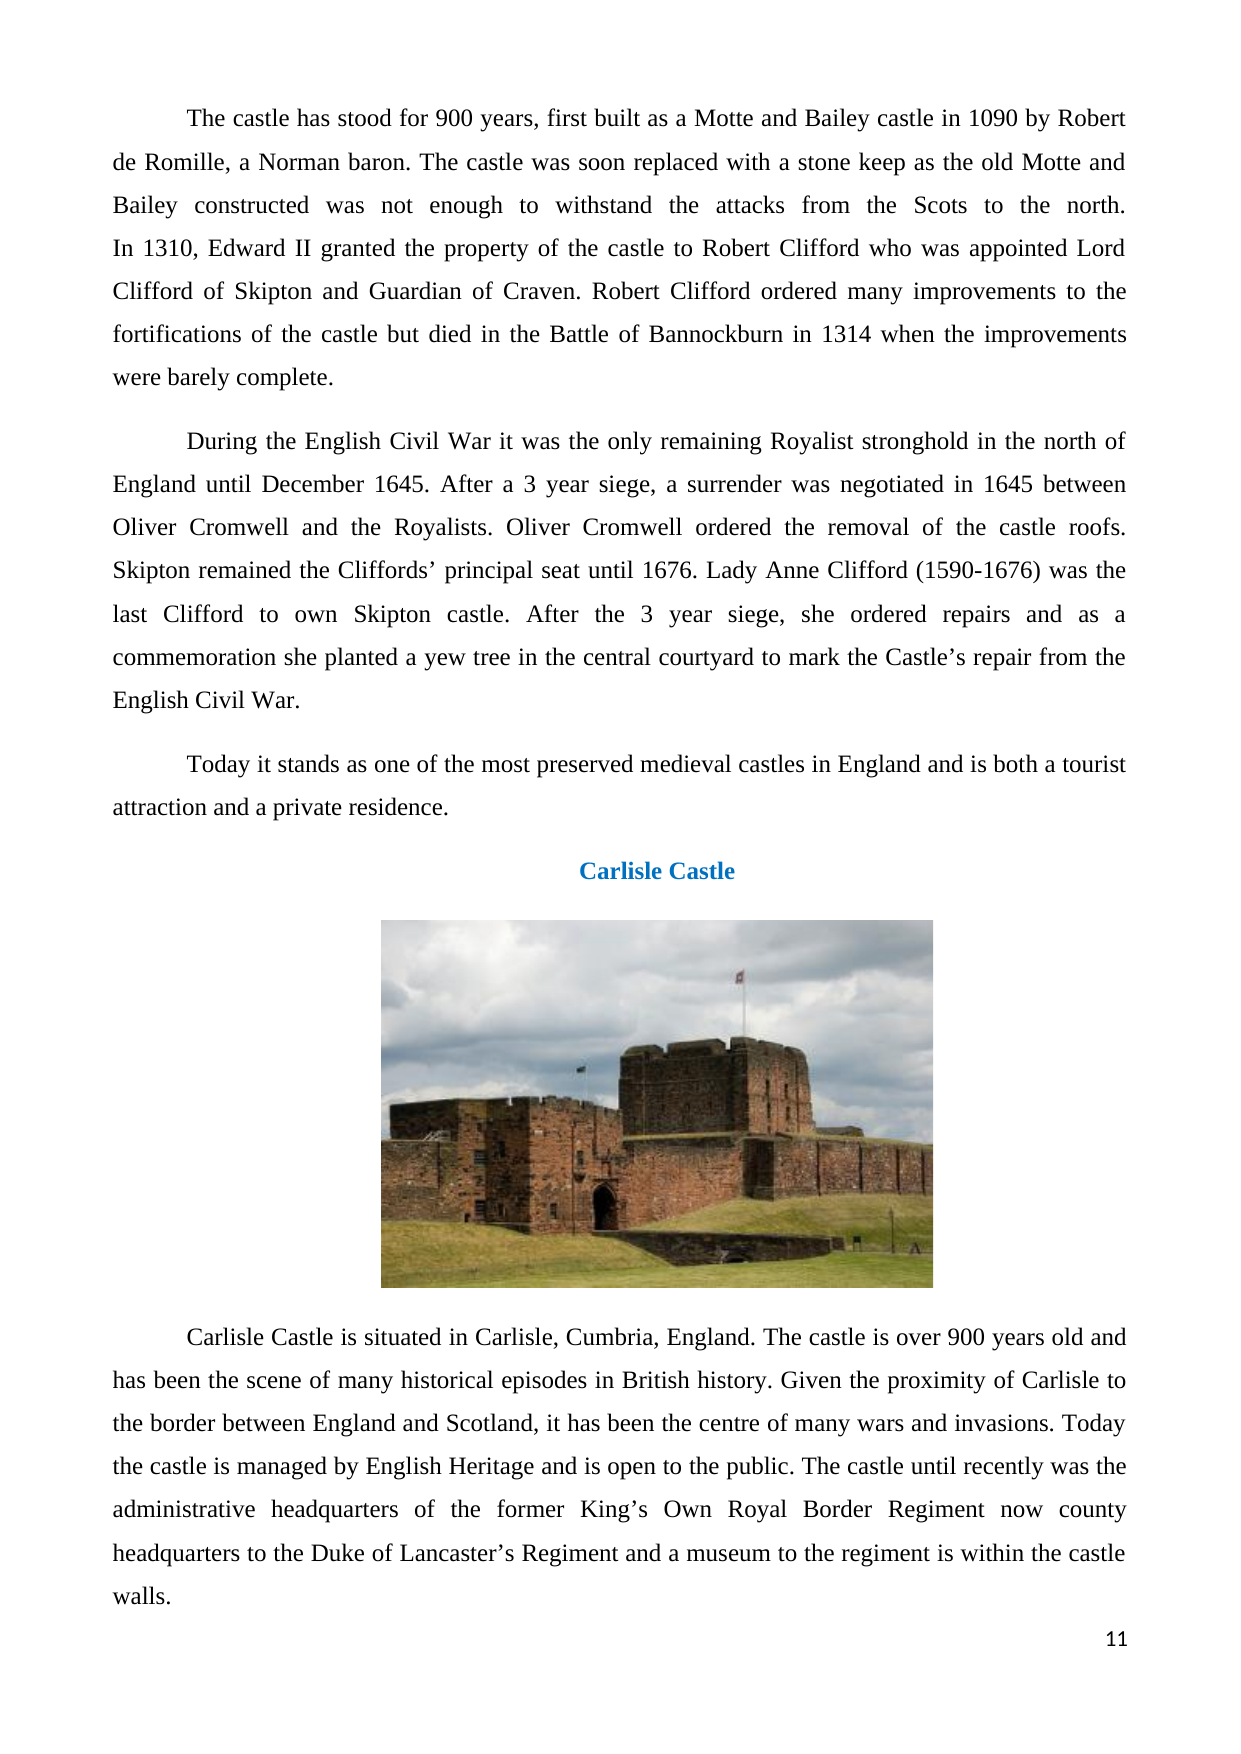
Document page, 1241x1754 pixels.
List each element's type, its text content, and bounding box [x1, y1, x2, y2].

text Carlisle Castle is situated in Carlisle, Cumbria, England. The castle is over 900 years old and has been the scene of many historical episodes in British history. Given the proximity of Carlisle to the border between England and Scotland, it has been the centre of many wars and invasions. Today the castle is managed by English Heritage and is open to the public. The castle until recently was the administrative headquarters of the former King’s Own Royal Border Regiment now county headquarters to the Duke of Lancaster’s Regiment and a museum to the regiment is within the castle walls. [112, 1322, 1128, 1609]
text Carlisle Castle [112, 856, 1128, 885]
text During the English Civil War it was the only remaining Royalist stronghold in the north of England until December 1645. After a 3 year siege, a surrender was negotiated in 1645 between Oliver Cromwell and the Royalists. Oliver Cromwell ordered the removal of the castle roofs. Skipton remained the Cliffords’ principal seat until 1676. Lady Anne Clifford (1590-1676) was the last Clifford to own Skipton castle. After the 3 year siege, she ordered repairs and as a commemoration she planted a yew tree in the central courtyard to mark the Castle’s repair from the English Civil War. [112, 426, 1128, 714]
text The castle has stood for 900 years, first built as a Motte and Bailey castle in 1090 by Robert de Romille, a Norman baron. The castle was soon replaced with a stone keep as the old Motte and Bailey constructed was not enough to withstand the attacks from the Scots to the north. In 1310, Edward II granted the property of the castle to Robert Clifford who was appointed Lord Clifford of Skipton and Guardian of Craven. Robert Clifford ordered many improvements to the fortifications of the castle but died in the Battle of Bannockburn in 1314 when the improvements were barely complete. [112, 103, 1128, 391]
text Today it stands as one of the most preserved medieval castles in England and is both a tourist attraction and a private residence. [112, 749, 1128, 821]
picture [381, 920, 934, 1288]
